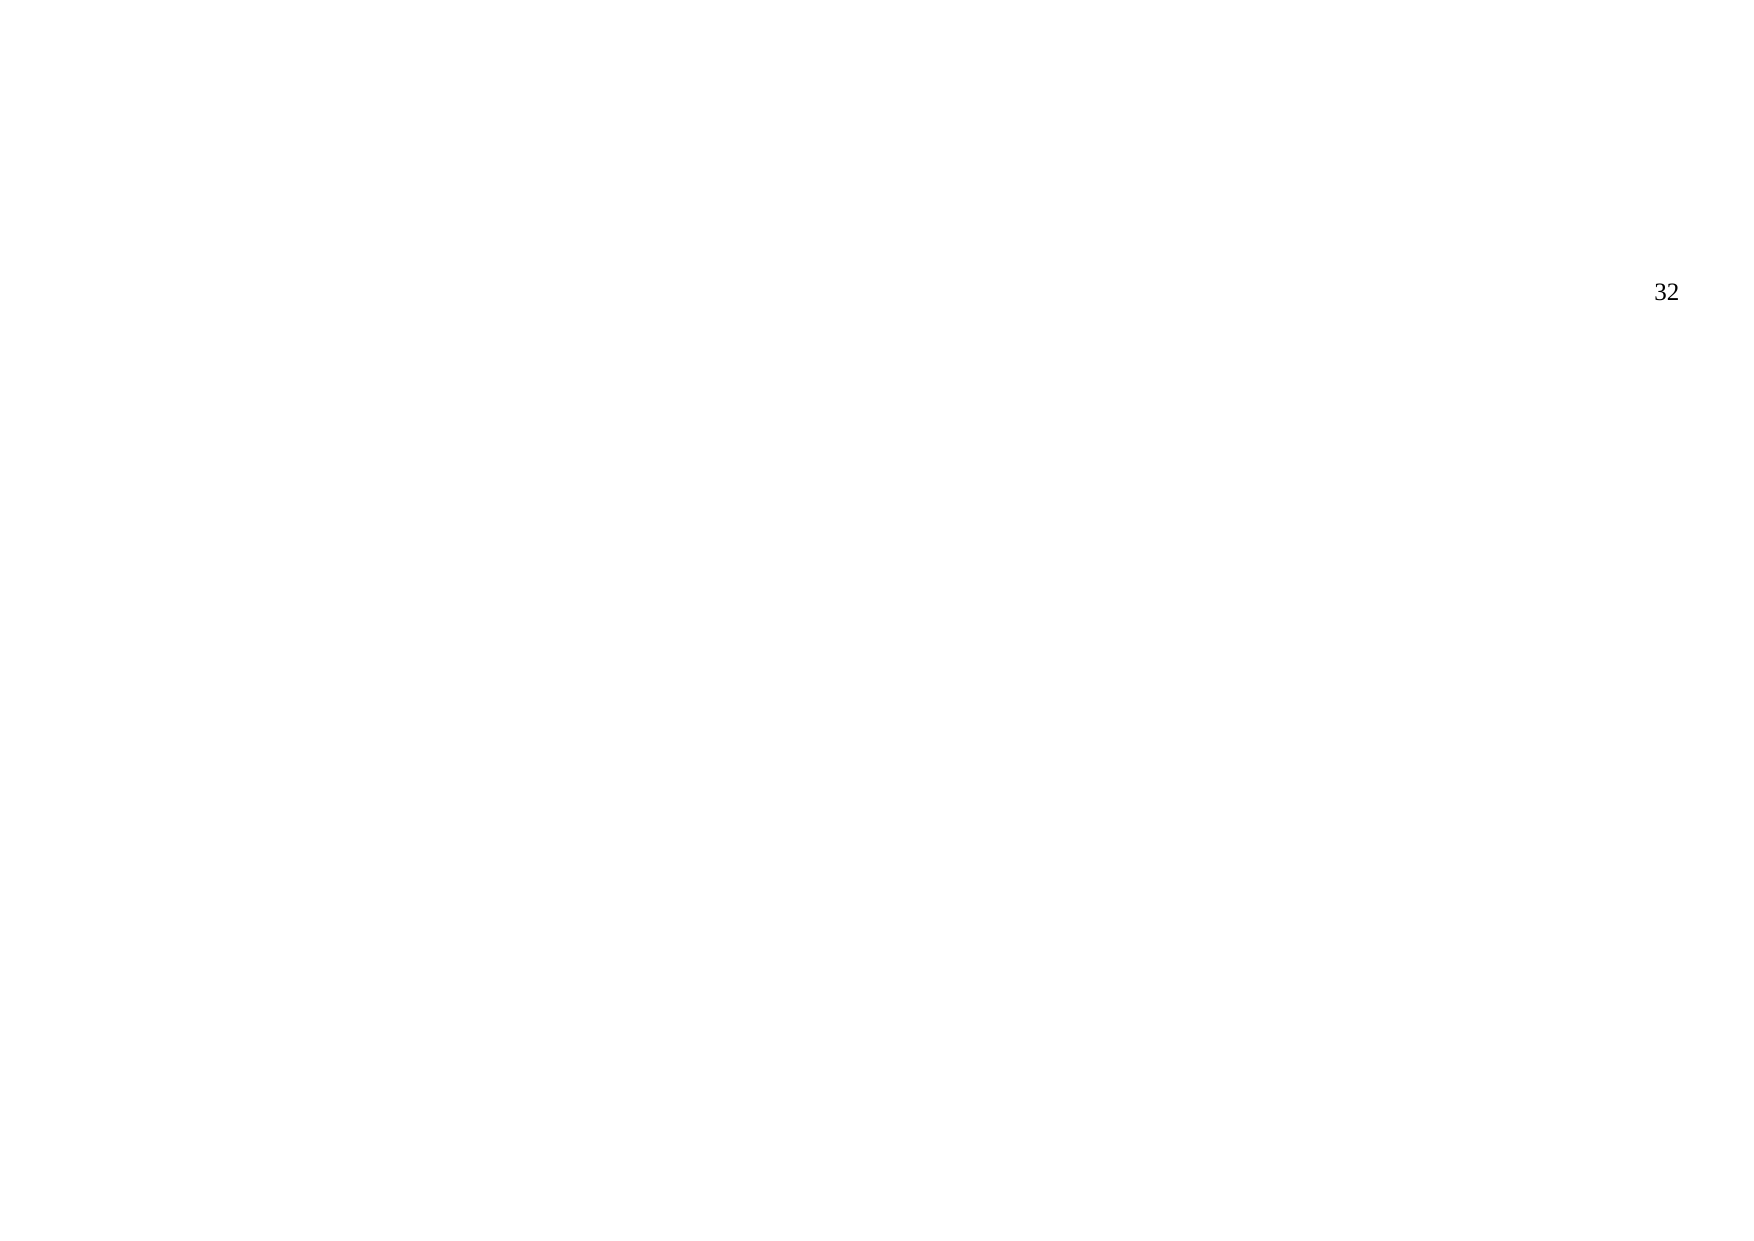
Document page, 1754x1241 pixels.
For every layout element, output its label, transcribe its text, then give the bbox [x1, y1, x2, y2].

subtitle 32 [102, 277, 1679, 306]
